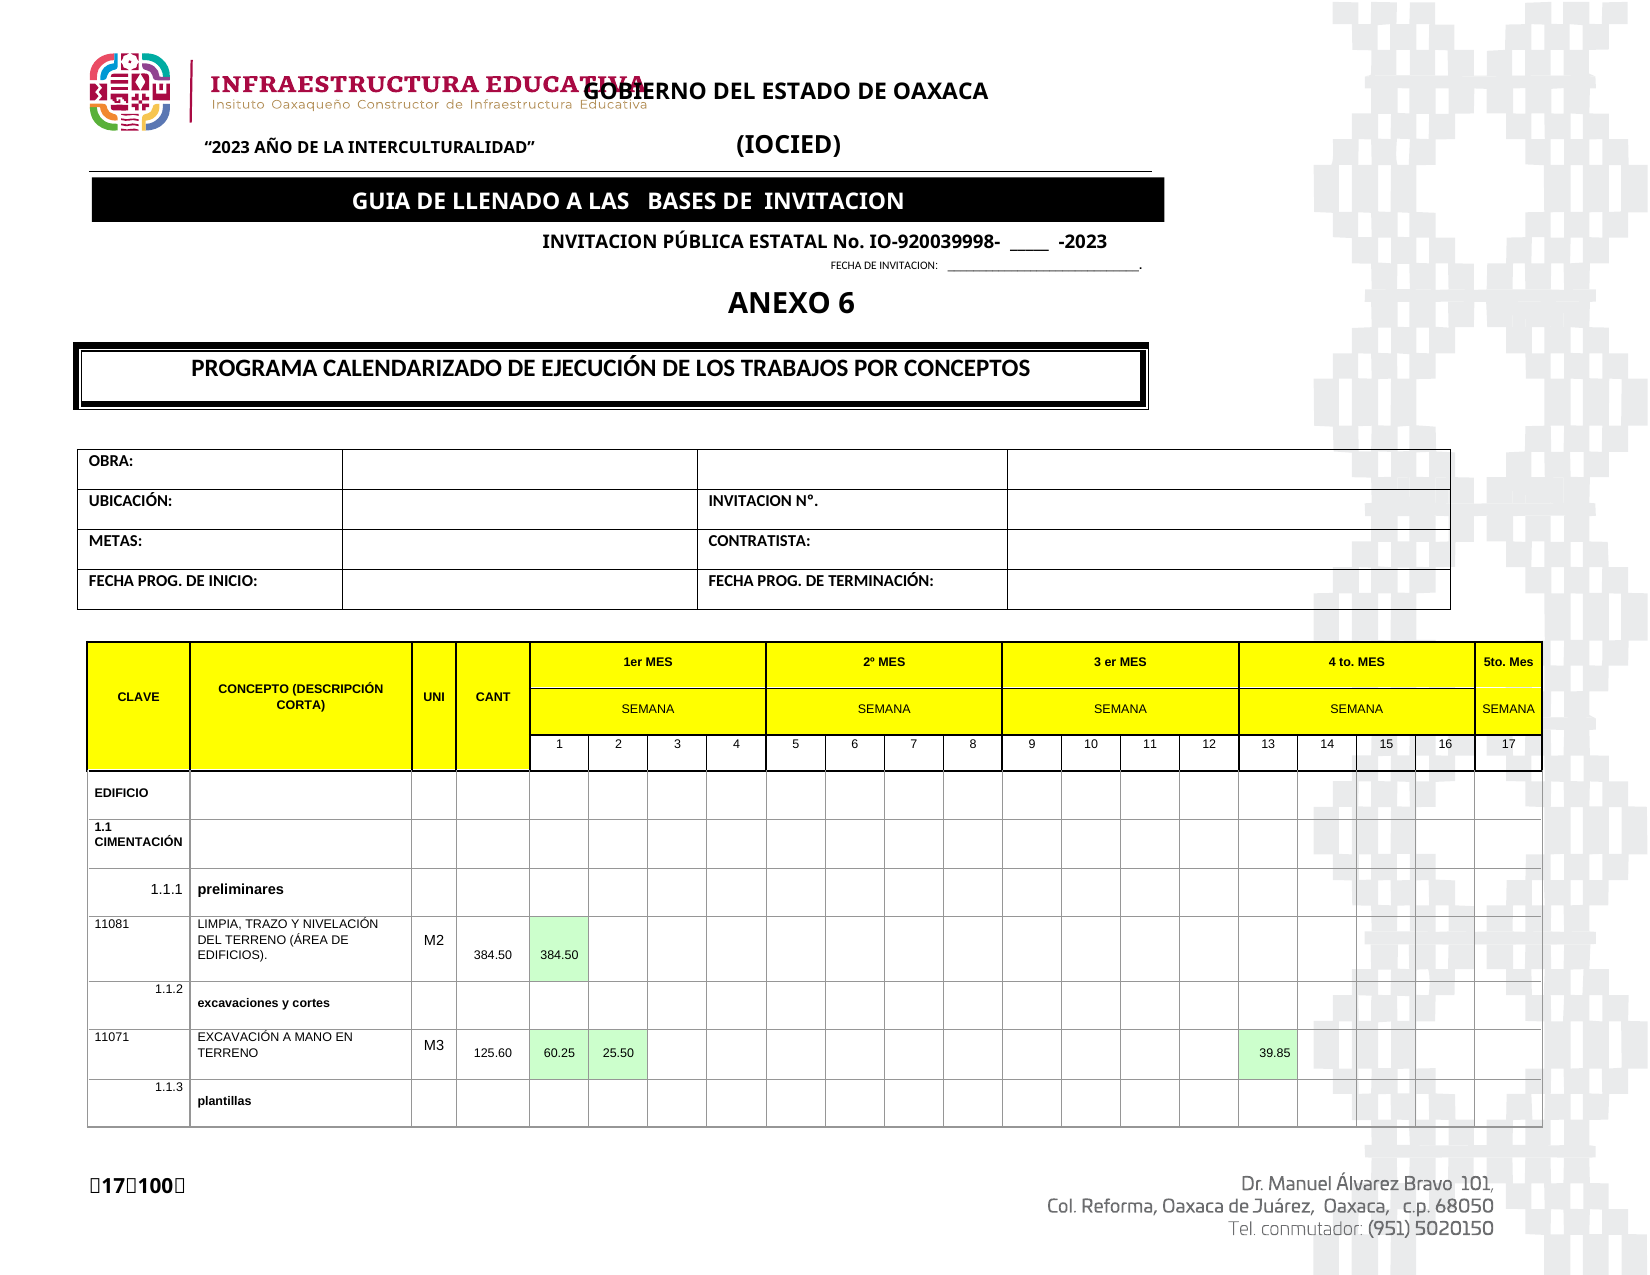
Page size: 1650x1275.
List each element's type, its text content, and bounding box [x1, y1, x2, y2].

table_cell [1062, 982, 1120, 1029]
table_cell excavaciones y cortes [191, 982, 411, 1029]
table_cell [1121, 1030, 1179, 1079]
table_cell [707, 772, 766, 818]
table_cell [767, 917, 825, 981]
table_cell M2 [412, 917, 456, 981]
table_cell [1416, 982, 1474, 1029]
table_cell 1.1 CIMENTACIÓN [88, 820, 189, 868]
table_cell [457, 982, 529, 1029]
table_cell [648, 772, 706, 818]
table_cell [1062, 1080, 1120, 1126]
table_cell [1003, 820, 1061, 868]
table_cell [1239, 772, 1297, 818]
table_cell [1416, 772, 1474, 818]
table_cell [1180, 917, 1238, 981]
table_cell [1062, 1030, 1120, 1079]
table_cell [1416, 917, 1474, 981]
table_cell [767, 1030, 825, 1079]
table_header [698, 450, 1007, 489]
table_cell [826, 820, 884, 868]
table_cell [457, 772, 529, 818]
table_cell [1357, 820, 1415, 868]
table_cell [707, 982, 766, 1029]
table_cell [707, 1030, 766, 1079]
table_cell INVITACION Nº. [698, 490, 1007, 529]
table_cell 125.60 [457, 1030, 529, 1079]
table_header CLAVE [88, 643, 189, 769]
table_cell [530, 820, 588, 868]
table_cell [1180, 1030, 1238, 1079]
table_cell SEMANA [1240, 689, 1474, 734]
table_cell [767, 869, 825, 916]
table_cell [648, 820, 706, 868]
table_cell [1416, 1030, 1474, 1079]
table_cell FECHA PROG. DE INICIO: [78, 570, 342, 609]
table_cell [1298, 982, 1356, 1029]
table_cell [1475, 1079, 1542, 1126]
table_cell [1416, 869, 1474, 916]
table_cell SEMANA [767, 689, 1001, 734]
table_cell [530, 869, 588, 916]
table_cell 1.1.1 [88, 869, 189, 916]
table_cell [1298, 820, 1356, 868]
table_cell [1003, 1080, 1061, 1126]
table_header CANT [457, 643, 529, 769]
table_cell [767, 1080, 825, 1126]
table_cell [1180, 772, 1238, 818]
table_cell [1062, 869, 1120, 916]
table_cell [767, 982, 825, 1029]
table_header 5to. Mes [1476, 643, 1541, 687]
table_header PROGRAMA CALENDARIZADO DE EJECUCIÓN DE LOS TRABAJOS POR CONCEPTOS [82, 352, 1140, 401]
table_cell [1121, 982, 1179, 1029]
table_cell [767, 820, 825, 868]
table_cell M3 [412, 1030, 456, 1079]
table_cell [1475, 1029, 1542, 1079]
table_cell [530, 1080, 588, 1126]
table_cell [648, 869, 706, 916]
table_cell [885, 820, 943, 868]
table_cell [1008, 570, 1450, 609]
table_cell SEMANA [1476, 688, 1541, 734]
table_cell [1180, 869, 1238, 916]
table_cell [1357, 1030, 1415, 1079]
table_cell 17 [1476, 736, 1541, 769]
table_cell [1357, 982, 1415, 1029]
table_header [343, 450, 697, 489]
table_cell [944, 982, 1002, 1029]
table_cell [1475, 819, 1542, 868]
table_cell [1003, 982, 1061, 1029]
table_cell [1298, 869, 1356, 916]
table_cell 60.25 [530, 1030, 588, 1079]
table_cell [1180, 820, 1238, 868]
table_cell [1003, 917, 1061, 981]
table_cell 14 [1298, 736, 1356, 769]
table_cell SEMANA [1003, 689, 1238, 734]
table_cell [944, 772, 1002, 818]
table_cell [191, 820, 411, 868]
table_cell UBICACIÓN: [78, 490, 342, 529]
table_cell [767, 772, 825, 818]
table_cell 1 [531, 736, 588, 769]
table_cell [1239, 982, 1297, 1029]
table_cell 9 [1003, 736, 1061, 769]
table_cell [457, 820, 529, 868]
table_cell EDIFICIO [88, 771, 189, 818]
table_cell [648, 982, 706, 1029]
table_cell [457, 1080, 529, 1126]
table_header CONCEPTO (DESCRIPCIÓN CORTA) [191, 643, 411, 769]
table_cell [885, 982, 943, 1029]
table_header 3 er MES [1003, 643, 1238, 687]
table_cell [885, 869, 943, 916]
table_cell [648, 1080, 706, 1126]
table_cell [1121, 1080, 1179, 1126]
table_cell [944, 1080, 1002, 1126]
table_cell [1298, 917, 1356, 981]
table_cell 13 [1240, 736, 1297, 769]
table_cell [1180, 1080, 1238, 1126]
table_cell [1008, 490, 1450, 529]
table_cell [1003, 869, 1061, 916]
table_cell 4 [707, 736, 765, 769]
table_cell [1062, 917, 1120, 981]
table_cell [1475, 916, 1542, 981]
table_cell LIMPIA, TRAZO Y NIVELACIÓN DEL TERRENO (ÁREA DE EDIFICIOS). [191, 917, 411, 981]
table_cell [589, 917, 647, 981]
table_cell [1298, 772, 1356, 818]
table_cell [1239, 1080, 1297, 1126]
table_cell EXCAVACIÓN A MANO EN TERRENO [191, 1030, 411, 1079]
table_cell [1121, 772, 1179, 818]
table_cell [589, 1080, 647, 1126]
table_cell [1121, 869, 1179, 916]
table_cell FECHA PROG. DE TERMINACIÓN: [698, 570, 1007, 609]
table_cell 384.50 [530, 917, 588, 981]
table_cell 11081 [88, 917, 189, 981]
table_header 1er MES [531, 643, 765, 687]
table_cell 6 [826, 736, 884, 769]
table_cell [457, 869, 529, 916]
table_cell [1239, 917, 1297, 981]
table_cell [1121, 917, 1179, 981]
table_cell [1475, 868, 1542, 916]
table_cell [885, 1080, 943, 1126]
table_cell 25.50 [589, 1030, 647, 1079]
table_cell 12 [1180, 736, 1238, 769]
table_cell [530, 772, 588, 818]
table_header 4 to. MES [1240, 643, 1474, 687]
table_cell 15 [1357, 736, 1415, 769]
table_cell [707, 1080, 766, 1126]
table_cell [885, 772, 943, 818]
table_cell [648, 917, 706, 981]
table_cell [944, 1030, 1002, 1079]
table_cell [826, 982, 884, 1029]
table_cell [1416, 1080, 1474, 1126]
table_cell [1416, 820, 1474, 868]
table_cell [1180, 982, 1238, 1029]
table_header 2º MES [767, 643, 1001, 687]
table_cell 10 [1062, 736, 1120, 769]
table_cell [826, 917, 884, 981]
table_cell SEMANA [531, 689, 765, 734]
table_cell [412, 820, 456, 868]
table_cell 7 [885, 736, 943, 769]
text ANEXO 6 [89, 283, 1494, 322]
table_cell preliminares [191, 869, 411, 916]
table_cell [944, 869, 1002, 916]
table_cell [412, 772, 456, 818]
table_cell [885, 1030, 943, 1079]
table_cell 2 [589, 736, 647, 769]
table_cell METAS: [78, 530, 342, 569]
table_cell [826, 1080, 884, 1126]
table_cell [589, 772, 647, 818]
table_cell [826, 1030, 884, 1079]
table_cell [1357, 869, 1415, 916]
table_cell [1357, 917, 1415, 981]
table_cell [1003, 772, 1061, 818]
table_cell 3 [648, 736, 706, 769]
table_cell [1121, 820, 1179, 868]
table_cell [1357, 772, 1415, 818]
table_cell [343, 530, 697, 569]
table_cell [1239, 820, 1297, 868]
table_cell 8 [944, 736, 1001, 769]
table_cell [343, 570, 697, 609]
table_cell [707, 869, 766, 916]
table_cell [707, 820, 766, 868]
table_cell [944, 820, 1002, 868]
table_header UNI [413, 643, 455, 769]
table_cell [191, 772, 411, 818]
table_cell [589, 820, 647, 868]
table_cell [1298, 1030, 1356, 1079]
table_cell [1008, 530, 1450, 569]
table_cell [1239, 869, 1297, 916]
table_cell [648, 1030, 706, 1079]
table_header [1008, 450, 1450, 489]
table_cell [707, 917, 766, 981]
table_cell [1475, 772, 1542, 818]
table_cell 1.1.2 [88, 982, 189, 1029]
table_cell 1.1.3 [88, 1080, 189, 1126]
table_cell [826, 869, 884, 916]
table_cell plantillas [191, 1080, 411, 1126]
table_cell [1298, 1080, 1356, 1126]
table_cell [1357, 1080, 1415, 1126]
table_cell 384.50 [457, 917, 529, 981]
table_cell [1003, 1030, 1061, 1079]
table_cell [1062, 772, 1120, 818]
table_header OBRA: [78, 450, 342, 489]
table_cell [944, 917, 1002, 981]
table_cell CONTRATISTA: [698, 530, 1007, 569]
table_cell [885, 917, 943, 981]
table_cell [412, 869, 456, 916]
table_cell [412, 982, 456, 1029]
table_cell [530, 982, 588, 1029]
table_cell [826, 772, 884, 818]
table_cell 11071 [88, 1030, 189, 1079]
table_cell 11 [1121, 736, 1179, 769]
table_cell 16 [1416, 736, 1474, 769]
table_cell 39.85 [1239, 1030, 1297, 1079]
table_cell 5 [767, 736, 825, 769]
table_cell [412, 1080, 456, 1126]
table_cell [589, 982, 647, 1029]
table_cell [589, 869, 647, 916]
table_cell [1062, 820, 1120, 868]
table_cell [1475, 981, 1542, 1029]
table_cell [343, 490, 697, 529]
